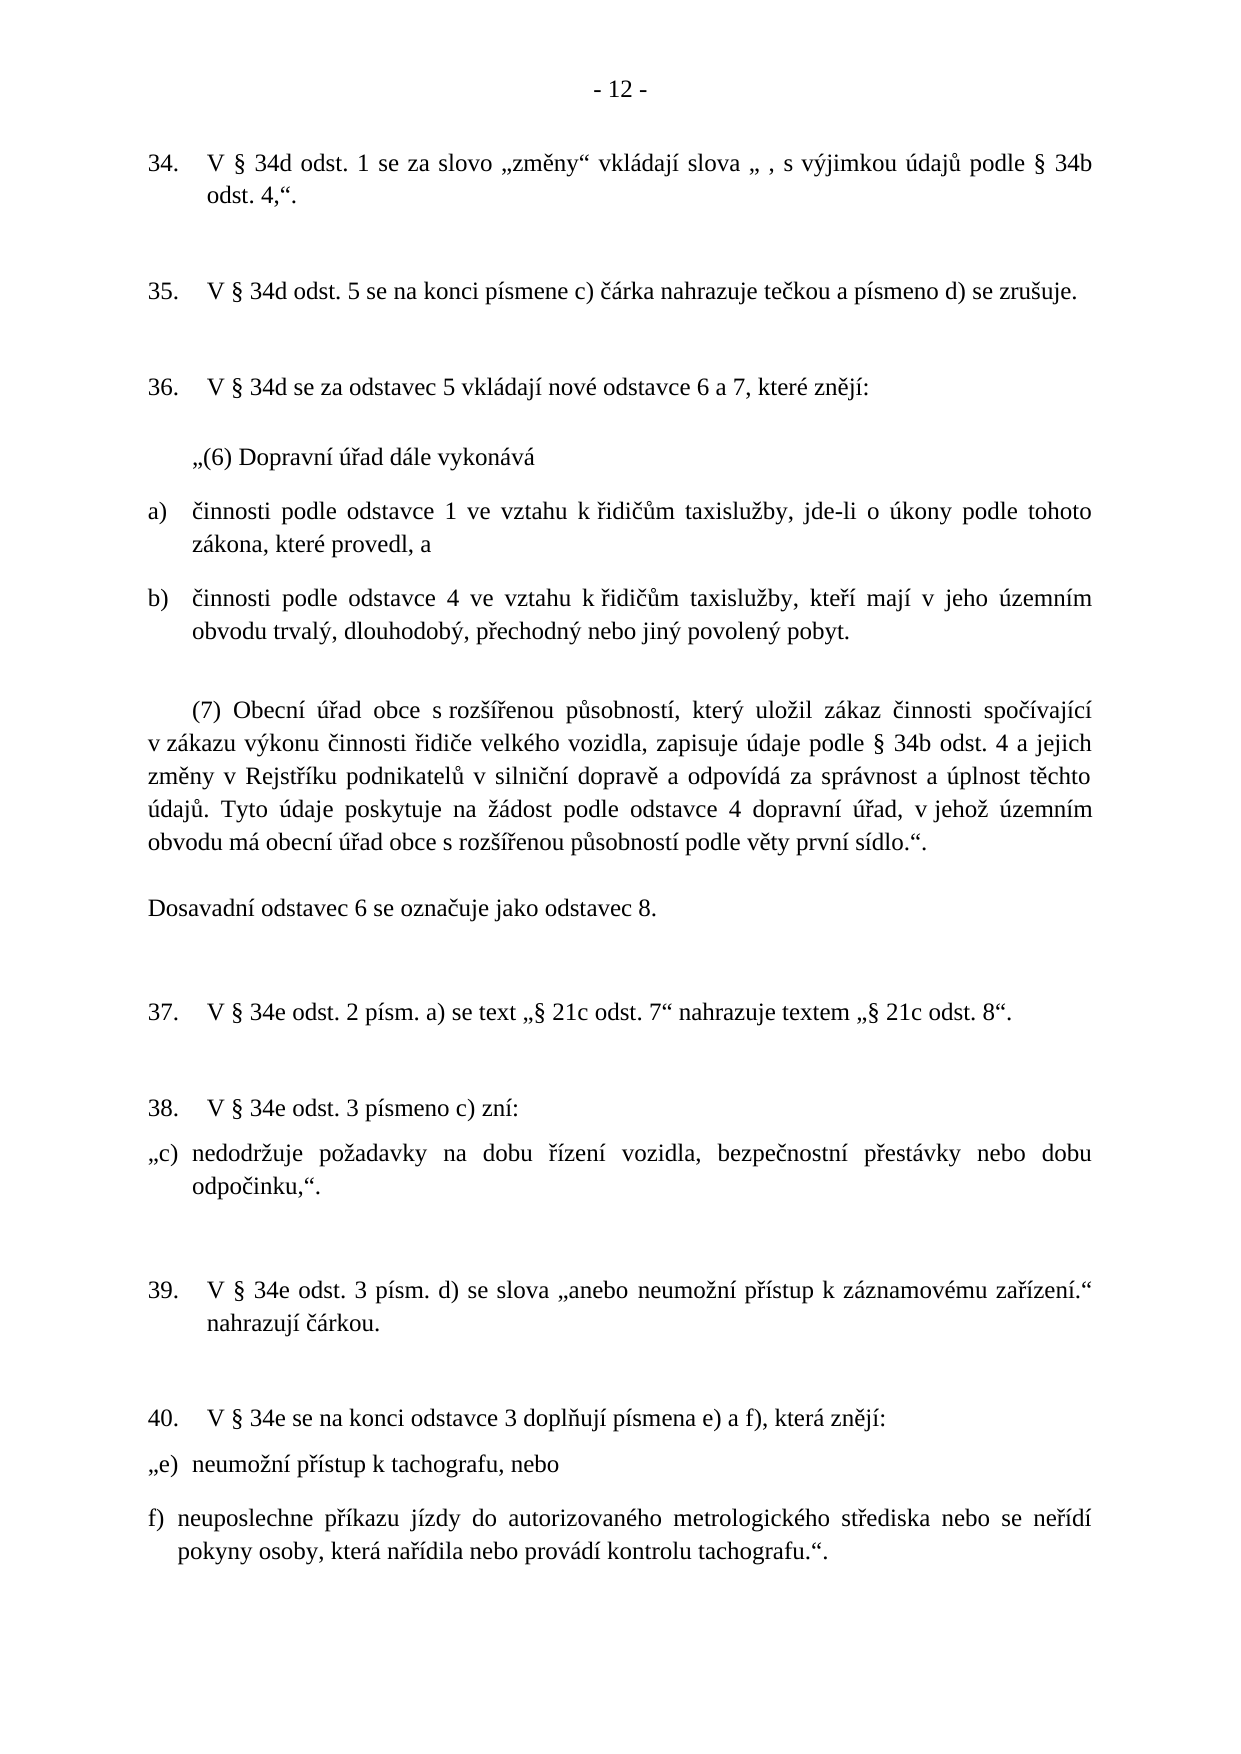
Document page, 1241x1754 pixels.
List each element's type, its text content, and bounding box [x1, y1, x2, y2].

text V § 34d se za odstavec 5 vkládají nové odstavce 6 a 7, které znějí: [148, 372, 1093, 400]
text Dosavadní odstavec 6 se označuje jako odstavec 8. [148, 893, 1093, 922]
text V § 34d odst. 5 se na konci písmene c) čárka nahrazuje tečkou a písmeno d) se zrušuje. [148, 276, 1093, 305]
list činnosti podle odstavce 4 ve vztahu k řidičům taxislužby, kteří mají v jeho územním obvodu trvalý, dlouhodobý, přechodný nebo jiný povolený pobyt. [148, 583, 1093, 645]
text V § 34e odst. 3 písm. d) se slova „anebo neumožní přístup k záznamovému zařízení.“ nahrazují čárkou. [148, 1275, 1093, 1337]
text V § 34e odst. 2 písm. a) se text „§ 21c odst. 7“ nahrazuje textem „§ 21c odst. 8“. [148, 997, 1093, 1026]
text V § 34e se na konci odstavce 3 doplňují písmena e) a f), která znějí: [148, 1403, 1093, 1432]
text f) neuposlechne příkazu jízdy do autorizovaného metrologického střediska nebo se neřídí pokyny osoby, která nařídila nebo provádí kontrolu tachografu.“. [148, 1503, 1093, 1565]
text V § 34e odst. 3 písmeno c) zní: [148, 1093, 1093, 1121]
text „(6) Dopravní úřad dále vykonává [148, 442, 1093, 471]
text „e) neumožní přístup k tachografu, nebo [148, 1449, 1093, 1478]
text (7) Obecní úřad obce s rozšířenou působností, který uložil zákaz činnosti spočívající v zákazu výkonu činnosti řidiče velkého vozidla, zapisuje údaje podle § 34b odst. 4 a jejich změny v Rejstříku podnikatelů v silniční dopravě a odpovídá za správnost a úplnost těchto údajů. Tyto údaje poskytuje na žádost podle odstavce 4 dopravní úřad, v jehož územním obvodu má obecní úřad obce s rozšířenou působností podle věty první sídlo.“. [148, 695, 1093, 856]
text „c) nedodržuje požadavky na dobu řízení vozidla, bezpečnostní přestávky nebo dobu odpočinku,“. [148, 1138, 1093, 1200]
list činnosti podle odstavce 1 ve vztahu k řidičům taxislužby, jde-li o úkony podle tohoto zákona, které provedl, a [148, 496, 1093, 558]
text V § 34d odst. 1 se za slovo „změny“ vkládají slova „ , s výjimkou údajů podle § 34b odst. 4,“. [148, 148, 1093, 209]
